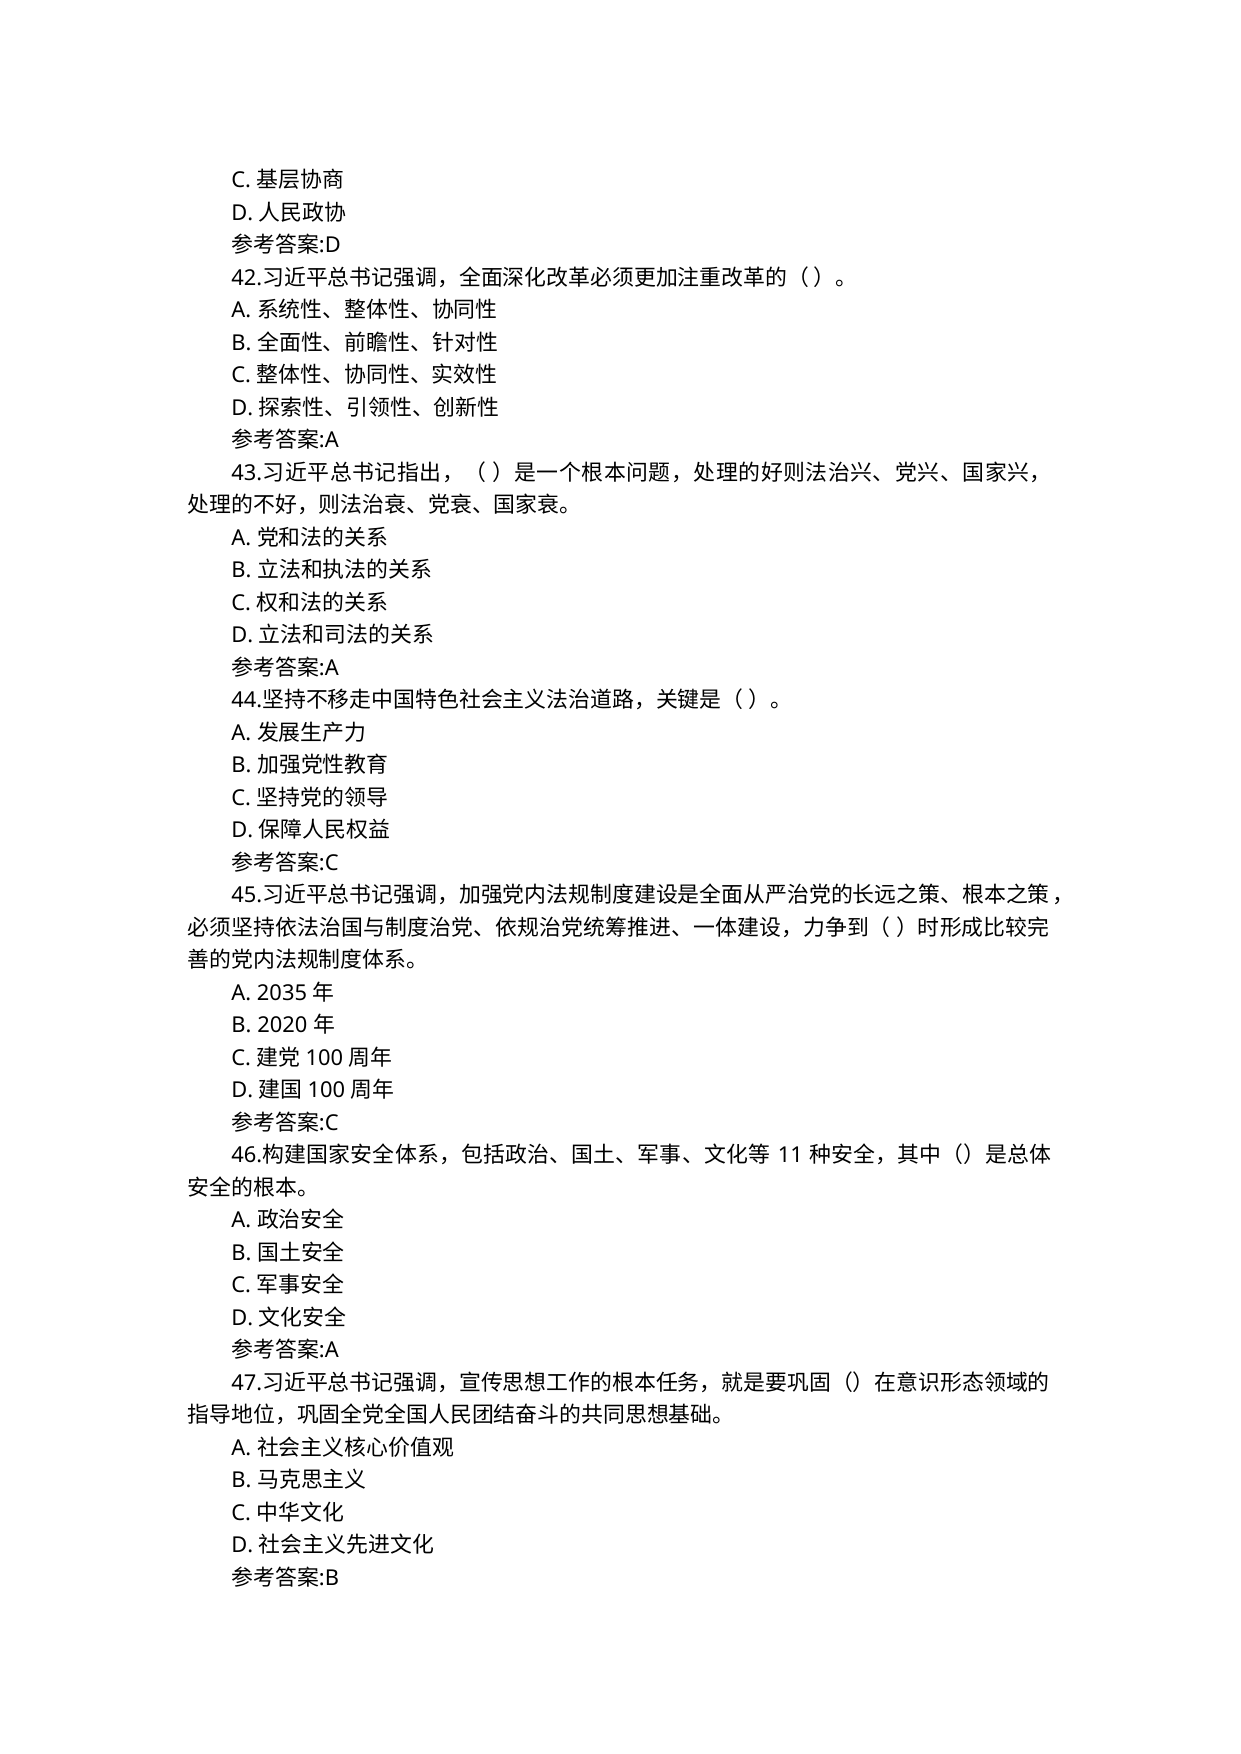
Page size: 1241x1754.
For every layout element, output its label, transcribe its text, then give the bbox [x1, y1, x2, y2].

text C. 军事安全 [187, 1267, 1053, 1299]
text B. 加强党性教育 [187, 747, 1053, 779]
text A. 政治安全 [187, 1202, 1053, 1234]
text A. 2035 年 [187, 974, 1053, 1007]
text C. 基层协商 [187, 162, 1053, 194]
text A. 系统性、整体性、协同性 [187, 292, 1053, 324]
text C. 中华文化 [187, 1494, 1053, 1527]
text B. 马克思主义 [187, 1462, 1053, 1494]
text D. 探索性、引领性、创新性 [187, 389, 1053, 422]
text 参考答案:C [187, 844, 1053, 877]
text A. 党和法的关系 [187, 519, 1053, 552]
text 43.习近平总书记指出，（ ）是一个根本问题，处理的好则法治兴、党兴、国家兴，处理的不好，则法治衰、党衰、国家衰。 [187, 454, 1053, 519]
text D. 人民政协 [187, 194, 1053, 227]
text 参考答案:A [187, 1332, 1053, 1364]
text D. 社会主义先进文化 [187, 1527, 1053, 1559]
text D. 立法和司法的关系 [187, 617, 1053, 649]
text D. 保障人民权益 [187, 812, 1053, 844]
text 参考答案:B [187, 1559, 1053, 1592]
text 46.构建国家安全体系，包括政治、国土、军事、文化等 11 种安全，其中（）是总体安全的根本。 [187, 1137, 1053, 1202]
text 42.习近平总书记强调，全面深化改革必须更加注重改革的（ ）。 [187, 259, 1053, 292]
text 参考答案:C [187, 1104, 1053, 1137]
text 47.习近平总书记强调，宣传思想工作的根本任务，就是要巩固（）在意识形态领域的指导地位，巩固全党全国人民团结奋斗的共同思想基础。 [187, 1364, 1053, 1429]
text C. 权和法的关系 [187, 584, 1053, 617]
text A. 发展生产力 [187, 714, 1053, 747]
text B. 国土安全 [187, 1234, 1053, 1267]
text D. 文化安全 [187, 1299, 1053, 1332]
text D. 建国 100 周年 [187, 1072, 1053, 1104]
text C. 建党 100 周年 [187, 1039, 1053, 1072]
text C. 坚持党的领导 [187, 779, 1053, 812]
text C. 整体性、协同性、实效性 [187, 357, 1053, 389]
text A. 社会主义核心价值观 [187, 1429, 1053, 1462]
text 参考答案:A [187, 422, 1053, 454]
text 45.习近平总书记强调，加强党内法规制度建设是全面从严治党的长远之策、根本之策，必须坚持依法治国与制度治党、依规治党统筹推进、一体建设，力争到（ ）时形成比较完善的党内法规制度体系。 [187, 877, 1053, 974]
text 参考答案:A [187, 649, 1053, 682]
text 参考答案:D [187, 227, 1053, 259]
text 44.坚持不移走中国特色社会主义法治道路，关键是（ ）。 [187, 682, 1053, 714]
text B. 立法和执法的关系 [187, 552, 1053, 584]
text B. 全面性、前瞻性、针对性 [187, 324, 1053, 357]
text B. 2020 年 [187, 1007, 1053, 1039]
